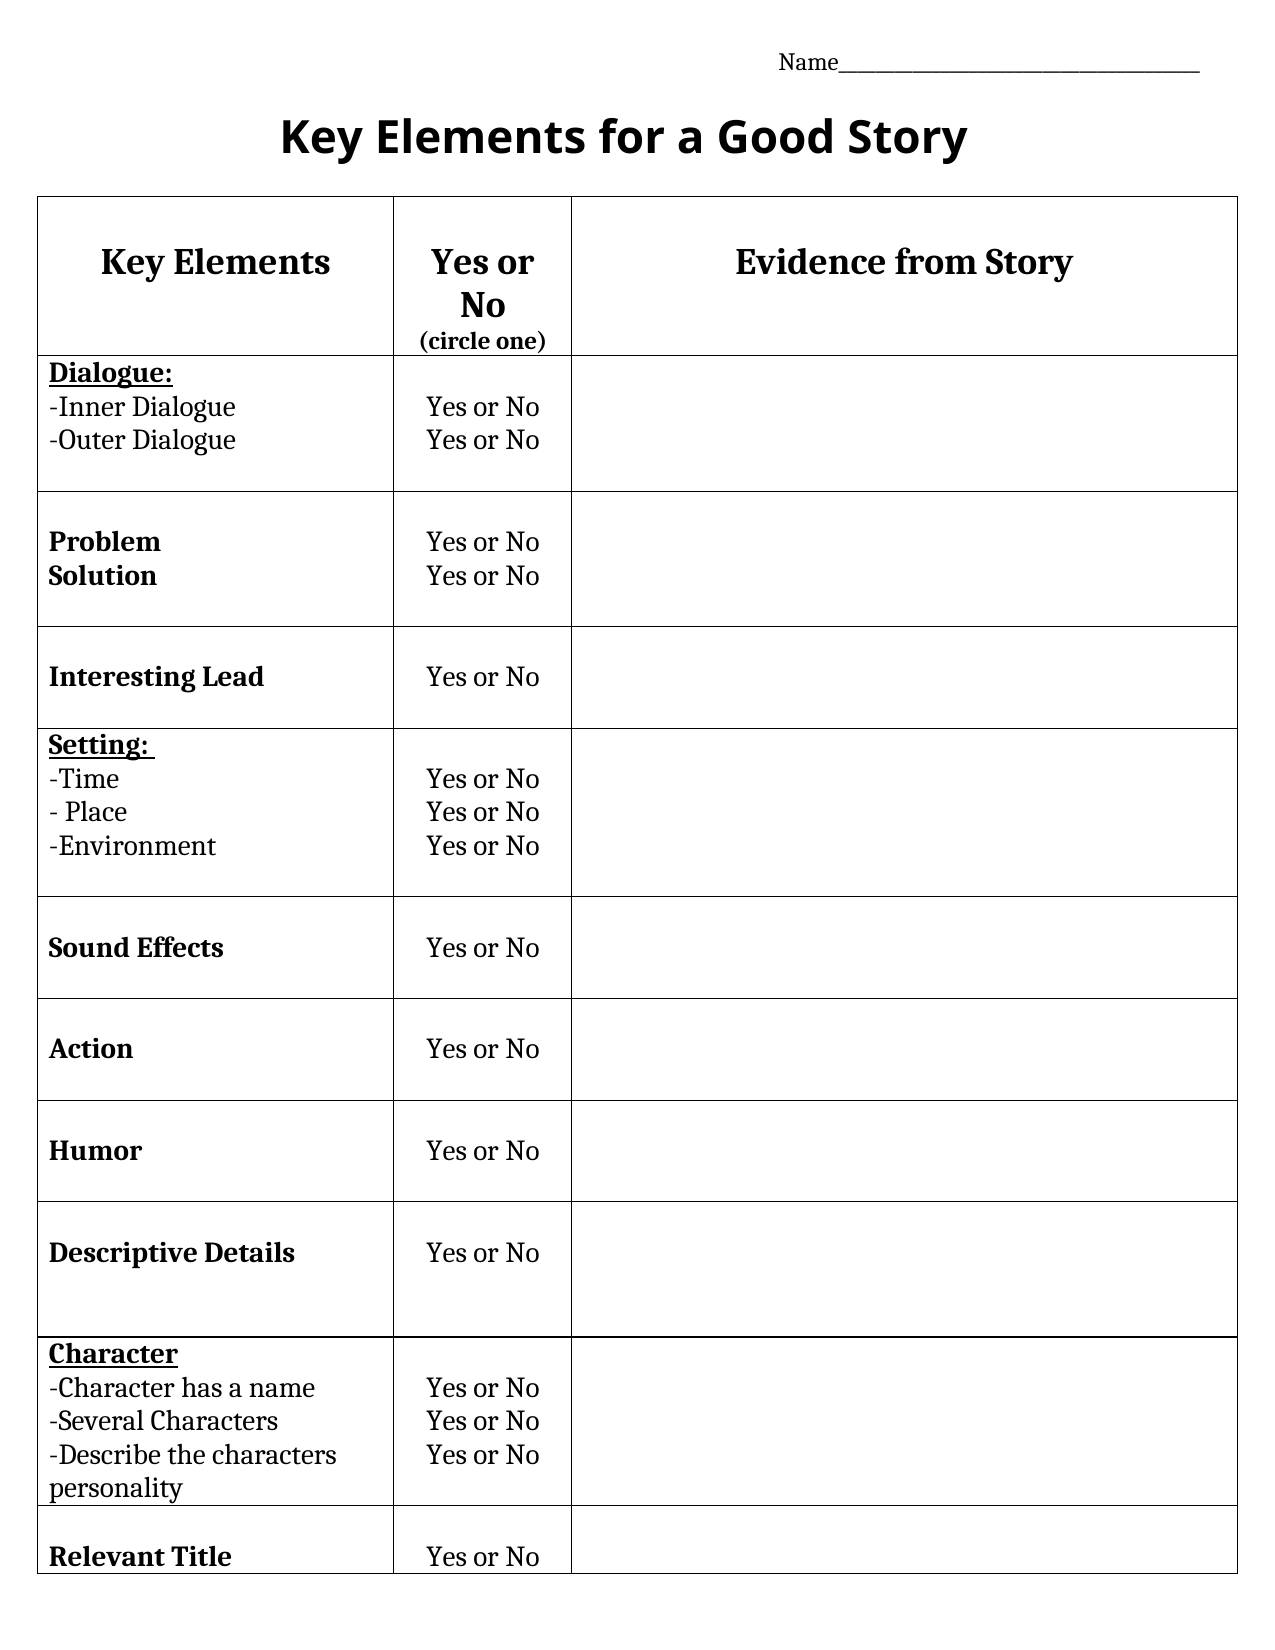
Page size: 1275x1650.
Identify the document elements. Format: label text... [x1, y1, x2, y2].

table_cell [572, 729, 1237, 896]
table_cell Yes or No [394, 627, 571, 727]
table_cell Yes or No Yes or No Yes or No [394, 729, 571, 896]
table_cell Yes or No Yes or No Yes or No [394, 1338, 571, 1505]
table_cell [572, 1101, 1237, 1201]
table_header Evidence from Story [572, 197, 1237, 355]
table_cell Yes or No [394, 1101, 571, 1201]
table_cell Yes or No Yes or No [394, 492, 571, 626]
table_cell [572, 1202, 1237, 1336]
table_cell [572, 897, 1237, 998]
table_cell [572, 1338, 1237, 1505]
table_cell Yes or No [394, 999, 571, 1099]
table_cell Character -Character has a name -Several Characters -Describe the characters personality [38, 1338, 393, 1505]
table_cell Setting: -Time - Place -Environment [38, 729, 393, 896]
table_cell Action [38, 999, 393, 1099]
table_header Yes or No (circle one) [394, 197, 571, 355]
table_cell Interesting Lead [38, 627, 393, 727]
text Name_______________________________________ [187, 47, 1200, 76]
table_cell Dialogue: -Inner Dialogue -Outer Dialogue [38, 356, 393, 491]
table_cell Problem Solution [38, 492, 393, 626]
table_cell [572, 1506, 1237, 1573]
table_cell Descriptive Details [38, 1202, 393, 1336]
table_cell Yes or No Yes or No [394, 356, 571, 491]
table_cell Yes or No [394, 1202, 571, 1336]
table_cell Yes or No [394, 897, 571, 998]
table_cell [572, 356, 1237, 491]
table_cell Humor [38, 1101, 393, 1201]
table_cell Yes or No [394, 1506, 571, 1573]
table_cell [572, 999, 1237, 1099]
text Key Elements for a Good Story [47, 105, 1200, 167]
table_cell Sound Effects [38, 897, 393, 998]
table_cell [572, 627, 1237, 727]
table_cell Relevant Title [38, 1506, 393, 1573]
table_header Key Elements [38, 197, 393, 355]
table_cell [572, 492, 1237, 626]
